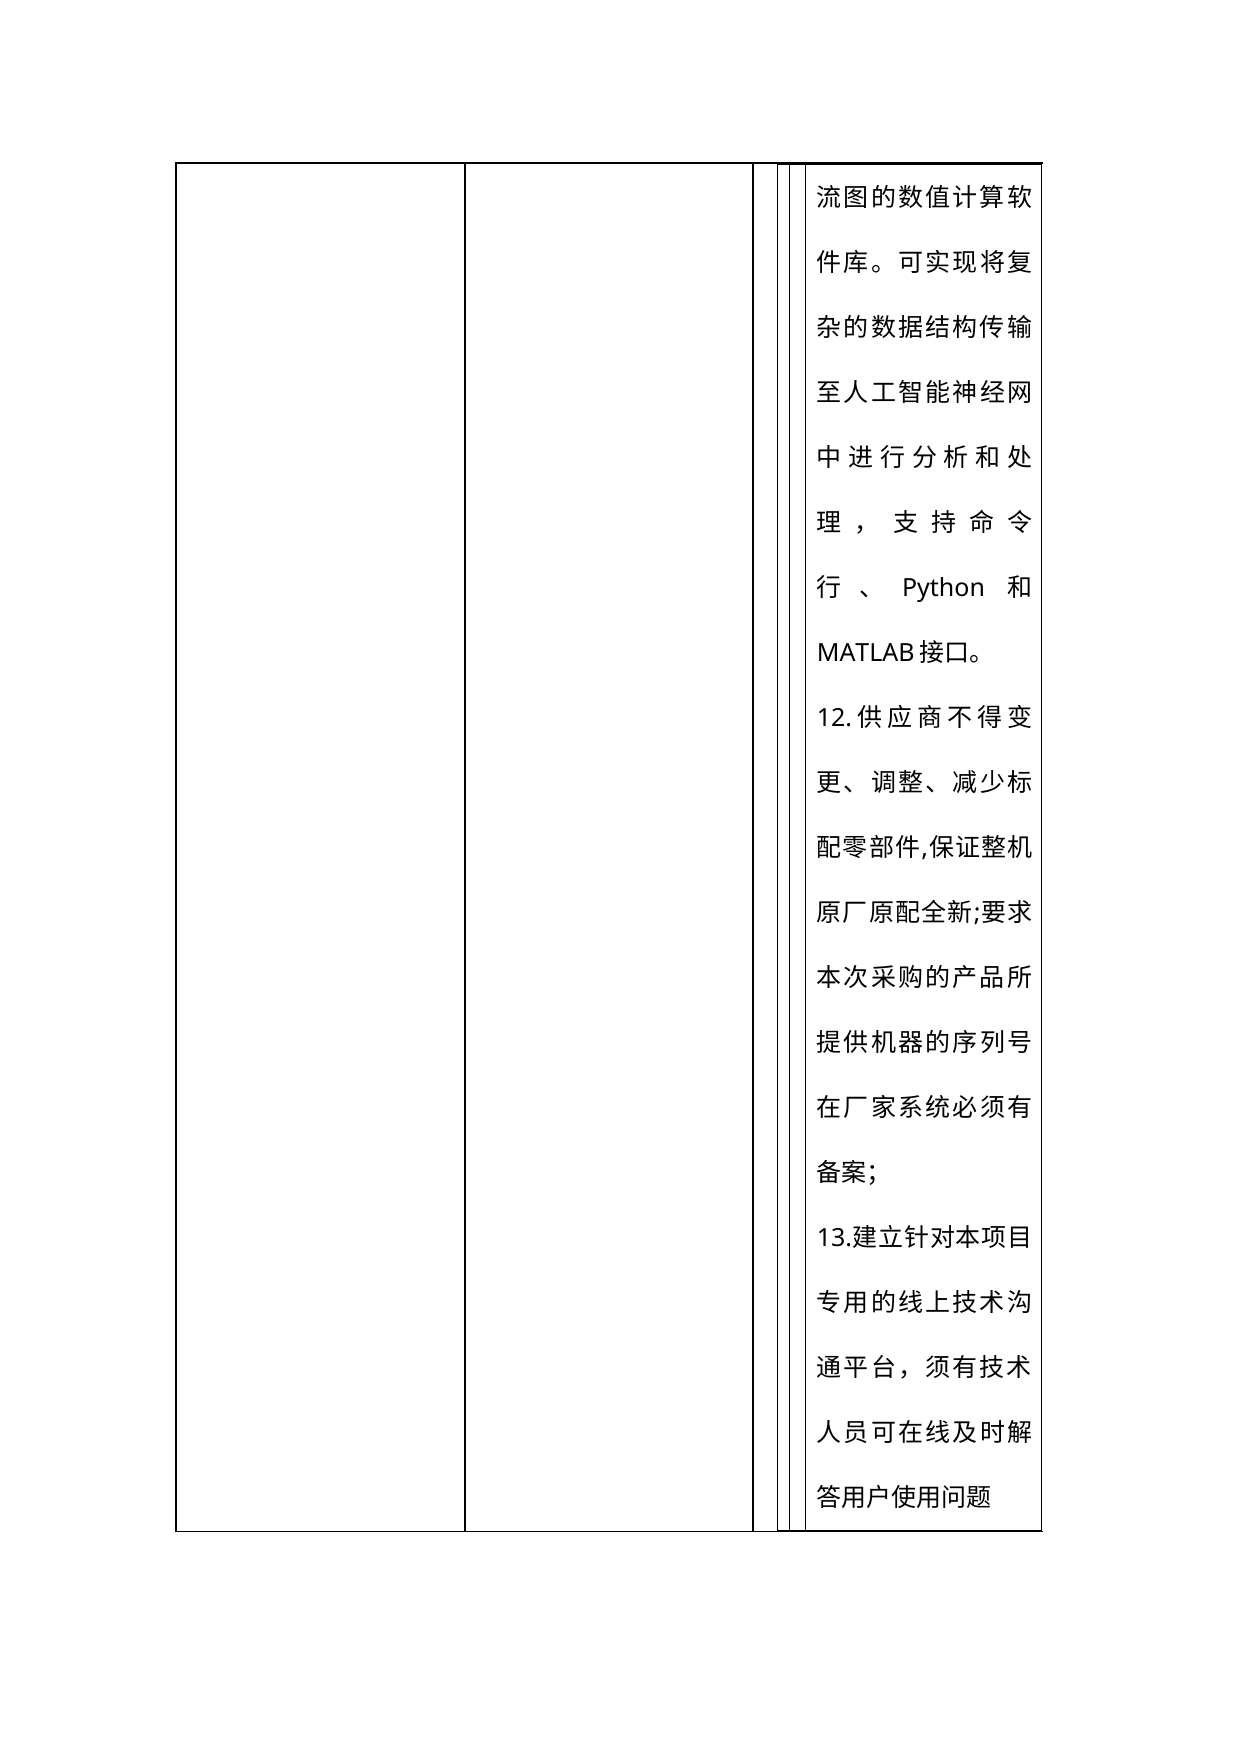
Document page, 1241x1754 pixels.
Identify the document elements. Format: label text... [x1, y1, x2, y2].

table_cell 1 [466, 164, 752, 1531]
table_cell [177, 164, 464, 1531]
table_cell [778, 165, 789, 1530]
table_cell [806, 165, 1041, 1530]
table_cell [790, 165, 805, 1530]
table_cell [754, 164, 777, 1531]
